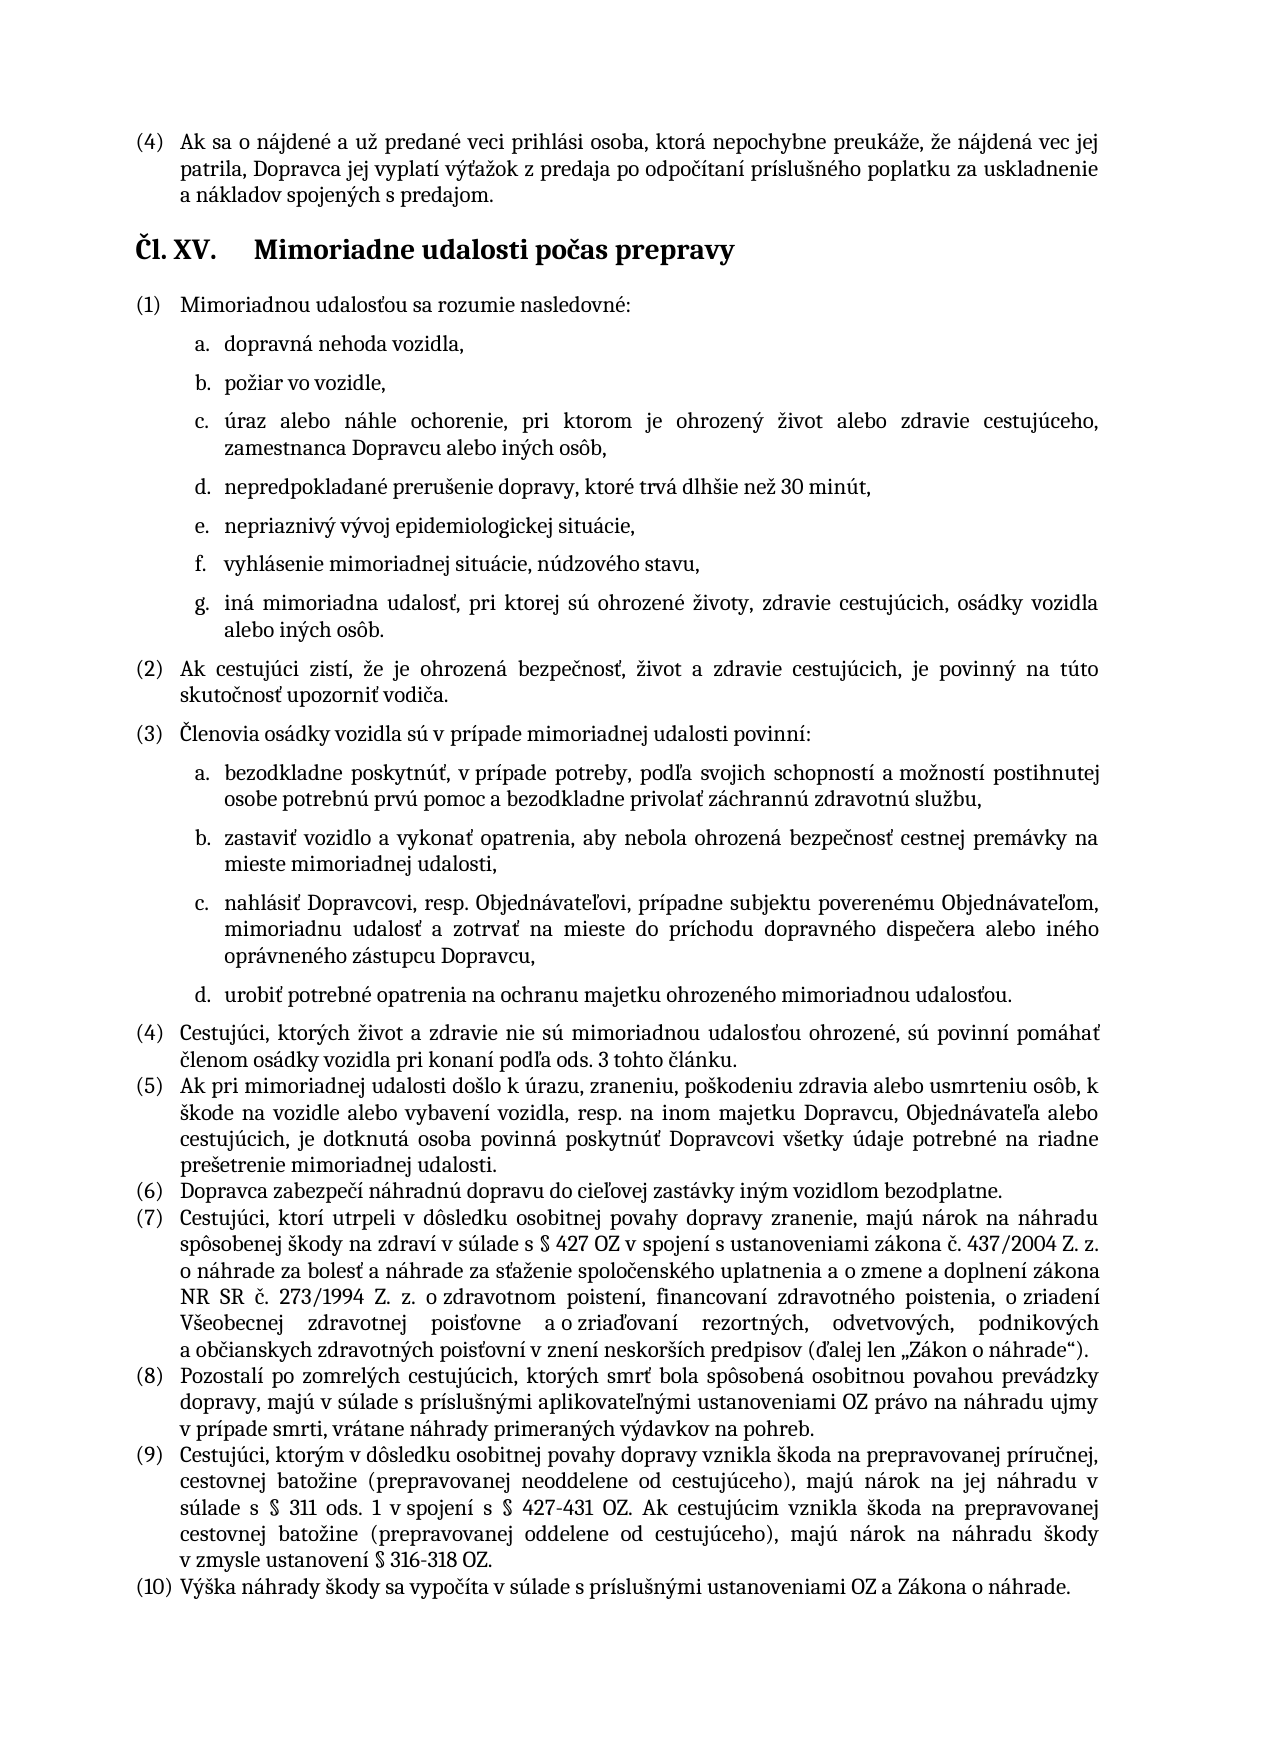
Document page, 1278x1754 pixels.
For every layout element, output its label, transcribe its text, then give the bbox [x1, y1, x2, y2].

list dopravná nehoda vozidla, [194, 331, 1100, 357]
list nahlásiť Dopravcovi, resp. Objednávateľovi, prípadne subjektu poverenému Objednávateľom, mimoriadnu udalosť a zotrvať na mieste do príchodu dopravného dispečera alebo iného oprávneného zástupcu Dopravcu, [194, 890, 1100, 969]
list nepredpokladané prerušenie dopravy, ktoré trvá dlhšie než 30 minút, [194, 473, 1100, 500]
list Výška náhrady škody sa vypočíta v súlade s príslušnými ustanoveniami OZ a Zákona o náhrade. [135, 1574, 1100, 1600]
list Cestujúci, ktorí utrpeli v dôsledku osobitnej povahy dopravy zranenie, majú nárok na náhradu spôsobenej škody na zdraví v súlade s § 427 OZ v spojení s ustanoveniami zákona č. 437/2004 Z. z. o náhrade za bolesť a náhrade za sťaženie spoločenského uplatnenia a o zmene a doplnení zákona NR SR č. 273/1994 Z. z. o zdravotnom poistení, financovaní zdravotného poistenia, o zriadení Všeobecnej zdravotnej poisťovne a o zriaďovaní rezortných, odvetvových, podnikových a občianskych zdravotných poisťovní v znení neskorších predpisov (ďalej len „Zákon o náhrade“). [135, 1205, 1100, 1363]
list Ak sa o nájdené a už predané veci prihlási osoba, ktorá nepochybne preukáže, že nájdená vec jej patrila, Dopravca jej vyplatí výťažok z predaja po odpočítaní príslušného poplatku za uskladnenie a nákladov spojených s predajom. [135, 129, 1100, 208]
subtitle Mimoriadne udalosti počas prepravy [135, 233, 1100, 267]
list urobiť potrebné opatrenia na ochranu majetku ohrozeného mimoriadnou udalosťou. [194, 981, 1100, 1008]
list Ak pri mimoriadnej udalosti došlo k úrazu, zraneniu, poškodeniu zdravia alebo usmrteniu osôb, k škode na vozidle alebo vybavení vozidla, resp. na inom majetku Dopravcu, Objednávateľa alebo cestujúcich, je dotknutá osoba povinná poskytnúť Dopravcovi všetky údaje potrebné na riadne prešetrenie mimoriadnej udalosti. [135, 1073, 1100, 1178]
list vyhlásenie mimoriadnej situácie, núdzového stavu, [194, 551, 1100, 578]
list požiar vo vozidle, [194, 369, 1100, 396]
list iná mimoriadna udalosť, pri ktorej sú ohrozené životy, zdravie cestujúcich, osádky vozidla alebo iných osôb. [194, 590, 1100, 643]
list Členovia osádky vozidla sú v prípade mimoriadnej udalosti povinní: [135, 721, 1100, 747]
list Ak cestujúci zistí, že je ohrozená bezpečnosť, život a zdravie cestujúcich, je povinný na túto skutočnosť upozorniť vodiča. [135, 655, 1100, 708]
list úraz alebo náhle ochorenie, pri ktorom je ohrozený život alebo zdravie cestujúceho, zamestnanca Dopravcu alebo iných osôb, [194, 408, 1100, 461]
list Dopravca zabezpečí náhradnú dopravu do cieľovej zastávky iným vozidlom bezodplatne. [135, 1178, 1100, 1205]
list Mimoriadnou udalosťou sa rozumie nasledovné: [135, 292, 1100, 318]
list Cestujúci, ktorých život a zdravie nie sú mimoriadnou udalosťou ohrozené, sú povinní pomáhať členom osádky vozidla pri konaní podľa ods. 3 tohto článku. [135, 1020, 1100, 1073]
list bezodkladne poskytnúť, v prípade potreby, podľa svojich schopností a možností postihnutej osobe potrebnú prvú pomoc a bezodkladne privolať záchrannú zdravotnú službu, [194, 759, 1100, 812]
list Pozostalí po zomrelých cestujúcich, ktorých smrť bola spôsobená osobitnou povahou prevádzky dopravy, majú v súlade s príslušnými aplikovateľnými ustanoveniami OZ právo na náhradu ujmy v prípade smrti, vrátane náhrady primeraných výdavkov na pohreb. [135, 1363, 1100, 1442]
list Cestujúci, ktorým v dôsledku osobitnej povahy dopravy vznikla škoda na prepravovanej príručnej, cestovnej batožine (prepravovanej neoddelene od cestujúceho), majú nárok na jej náhradu v súlade s § 311 ods. 1 v spojení s § 427-431 OZ. Ak cestujúcim vznikla škoda na prepravovanej cestovnej batožine (prepravovanej oddelene od cestujúceho), majú nárok na náhradu škody v zmysle ustanovení § 316-318 OZ. [135, 1442, 1100, 1574]
list zastaviť vozidlo a vykonať opatrenia, aby nebola ohrozená bezpečnosť cestnej premávky na mieste mimoriadnej udalosti, [194, 824, 1100, 877]
list nepriaznivý vývoj epidemiologickej situácie, [194, 512, 1100, 539]
